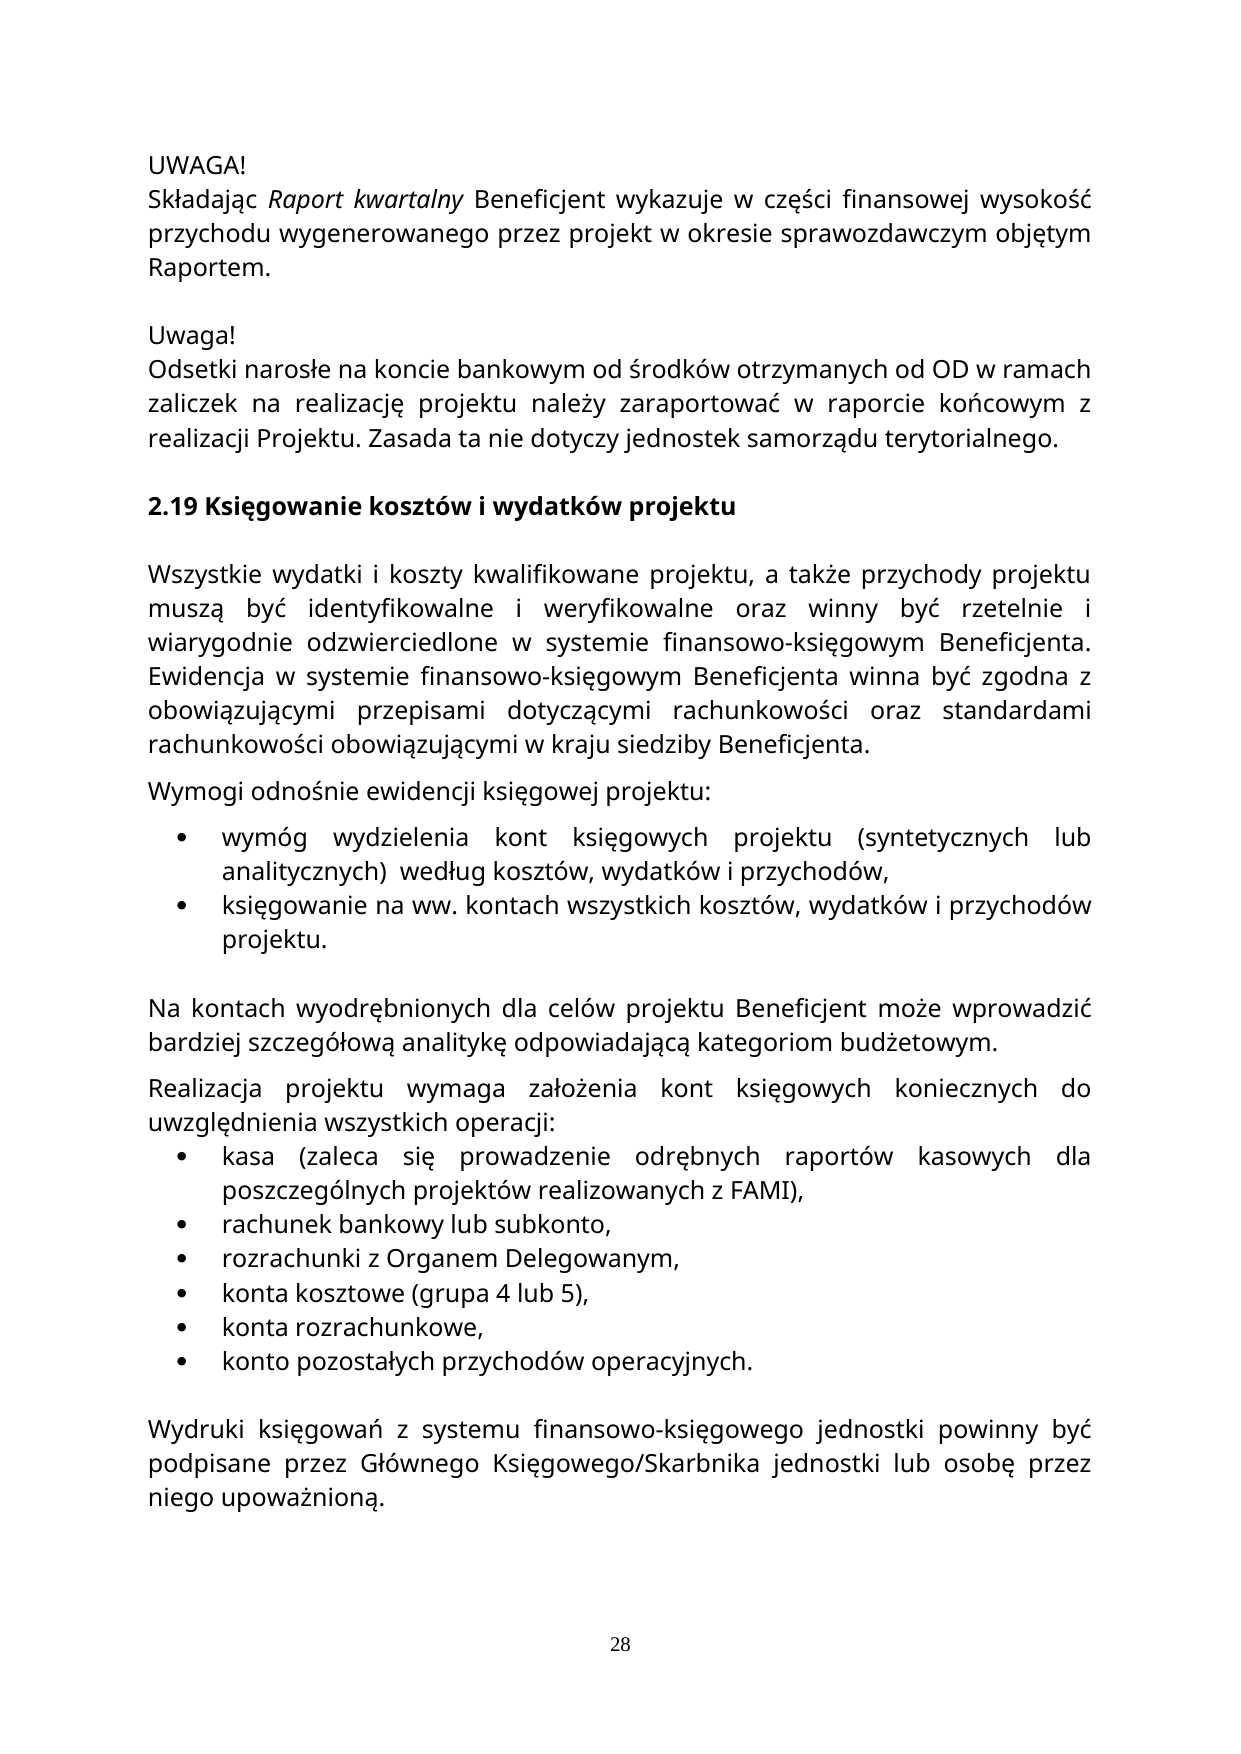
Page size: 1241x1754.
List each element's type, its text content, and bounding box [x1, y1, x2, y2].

list kasa (zaleca się prowadzenie odrębnych raportów kasowych dla poszczególnych projektów realizowanych z FAMI), [177, 1139, 1092, 1207]
text Uwaga! [148, 318, 1092, 352]
list księgowanie na ww. kontach wszystkich kosztów, wydatków i przychodów projektu. [177, 888, 1092, 956]
text Wymogi odnośnie ewidencji księgowej projektu: [148, 773, 1092, 807]
text UWAGA! [148, 148, 1092, 182]
list konto pozostałych przychodów operacyjnych. [177, 1343, 1092, 1377]
subtitle 2.19 Księgowanie kosztów i wydatków projektu [148, 488, 1092, 522]
text Realizacja projektu wymaga założenia kont księgowych koniecznych do uwzględnienia wszystkich operacji: [148, 1071, 1092, 1139]
list rozrachunki z Organem Delegowanym, [177, 1241, 1092, 1275]
list rachunek bankowy lub subkonto, [177, 1207, 1092, 1241]
list konta kosztowe (grupa 4 lub 5), [177, 1275, 1092, 1309]
text Na kontach wyodrębnionych dla celów projektu Beneficjent może wprowadzić bardziej szczegółową analitykę odpowiadającą kategoriom budżetowym. [148, 990, 1092, 1058]
text Składając Raport kwartalny Beneficjent wykazuje w części finansowej wysokość przychodu wygenerowanego przez projekt w okresie sprawozdawczym objętym Raportem. [148, 182, 1092, 284]
text Odsetki narosłe na koncie bankowym od środków otrzymanych od OD w ramach zaliczek na realizację projektu należy zaraportować w raporcie końcowym z realizacji Projektu. Zasada ta nie dotyczy jednostek samorządu terytorialnego. [148, 352, 1092, 454]
list wymóg wydzielenia kont księgowych projektu (syntetycznych lub analitycznych) według kosztów, wydatków i przychodów, [177, 820, 1092, 888]
text Wydruki księgowań z systemu finansowo-księgowego jednostki powinny być podpisane przez Głównego Księgowego/Skarbnika jednostki lub osobę przez niego upoważnioną. [148, 1411, 1092, 1514]
list konta rozrachunkowe, [177, 1309, 1092, 1343]
text Wszystkie wydatki i koszty kwalifikowane projektu, a także przychody projektu muszą być identyfikowalne i weryfikowalne oraz winny być rzetelnie i wiarygodnie odzwierciedlone w systemie finansowo-księgowym Beneficjenta. Ewidencja w systemie finansowo-księgowym Beneficjenta winna być zgodna z obowiązującymi przepisami dotyczącymi rachunkowości oraz standardami rachunkowości obowiązującymi w kraju siedziby Beneficjenta. [148, 556, 1092, 761]
